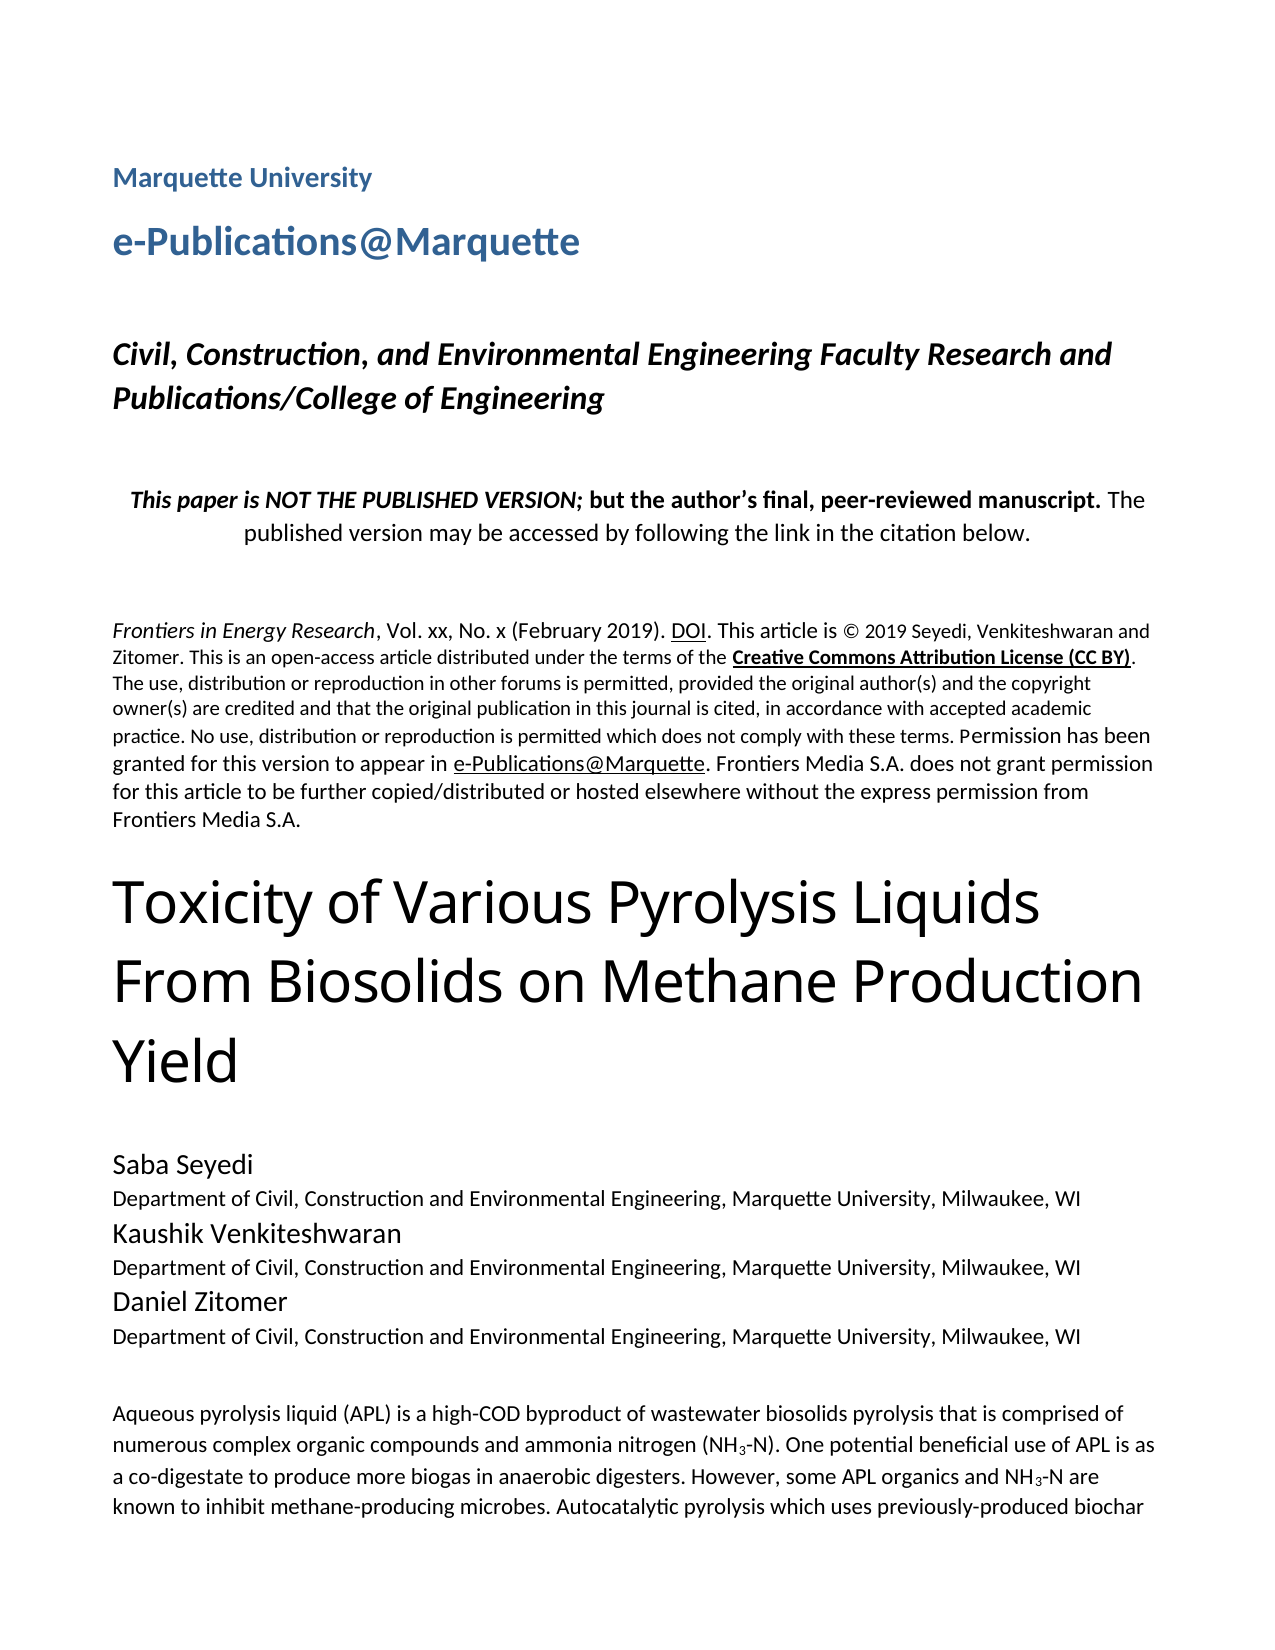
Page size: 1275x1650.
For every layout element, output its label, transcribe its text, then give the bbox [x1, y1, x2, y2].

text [112, 1399, 1162, 1520]
text Frontiers in Energy Research, Vol. xx, No. x (February 2019). DOI. This article is © 2019 Seyedi, Venkiteshwaran and Zitomer. This is an open-access article distributed under the terms of the Creative Commons Attribution License (CC BY). The use, distribution or reproduction in other forums is permitted, provided the original author(s) and the copyright owner(s) are credited and that the original publication in this journal is cited, in accordance with accepted academic practice. No use, distribution or reproduction is permitted which does not comply with these terms. Permission has been granted for this version to appear in e-Publications@Marquette. Frontiers Media S.A. does not grant permission for this article to be further copied/distributed or hosted elsewhere without the express permission from Frontiers Media S.A. [112, 616, 1162, 833]
text Department of Civil, Construction and Environmental Engineering, Marquette University, Milwaukee, WI [112, 1322, 1162, 1350]
text Saba Seyedi [112, 1146, 1162, 1182]
text e-Publications@Marquette [112, 214, 1162, 265]
text Kaushik Venkiteshwaran [112, 1215, 1162, 1250]
text Civil, Construction, and Environmental Engineering Faculty Research and Publications/College of Engineering [112, 333, 1162, 418]
text This paper is NOT THE PUBLISHED VERSION; but the author’s final, peer-reviewed manuscript. The published version may be accessed by following the link in the citation below. [112, 484, 1162, 548]
text Department of Civil, Construction and Environmental Engineering, Marquette University, Milwaukee, WI [112, 1184, 1162, 1213]
title Toxicity of Various Pyrolysis Liquids From Biosolids on Methane Production Yield [112, 861, 1162, 1099]
text Daniel Zitomer [112, 1283, 1162, 1319]
text Marquette University [112, 159, 1162, 195]
text Department of Civil, Construction and Environmental Engineering, Marquette University, Milwaukee, WI [112, 1253, 1162, 1281]
